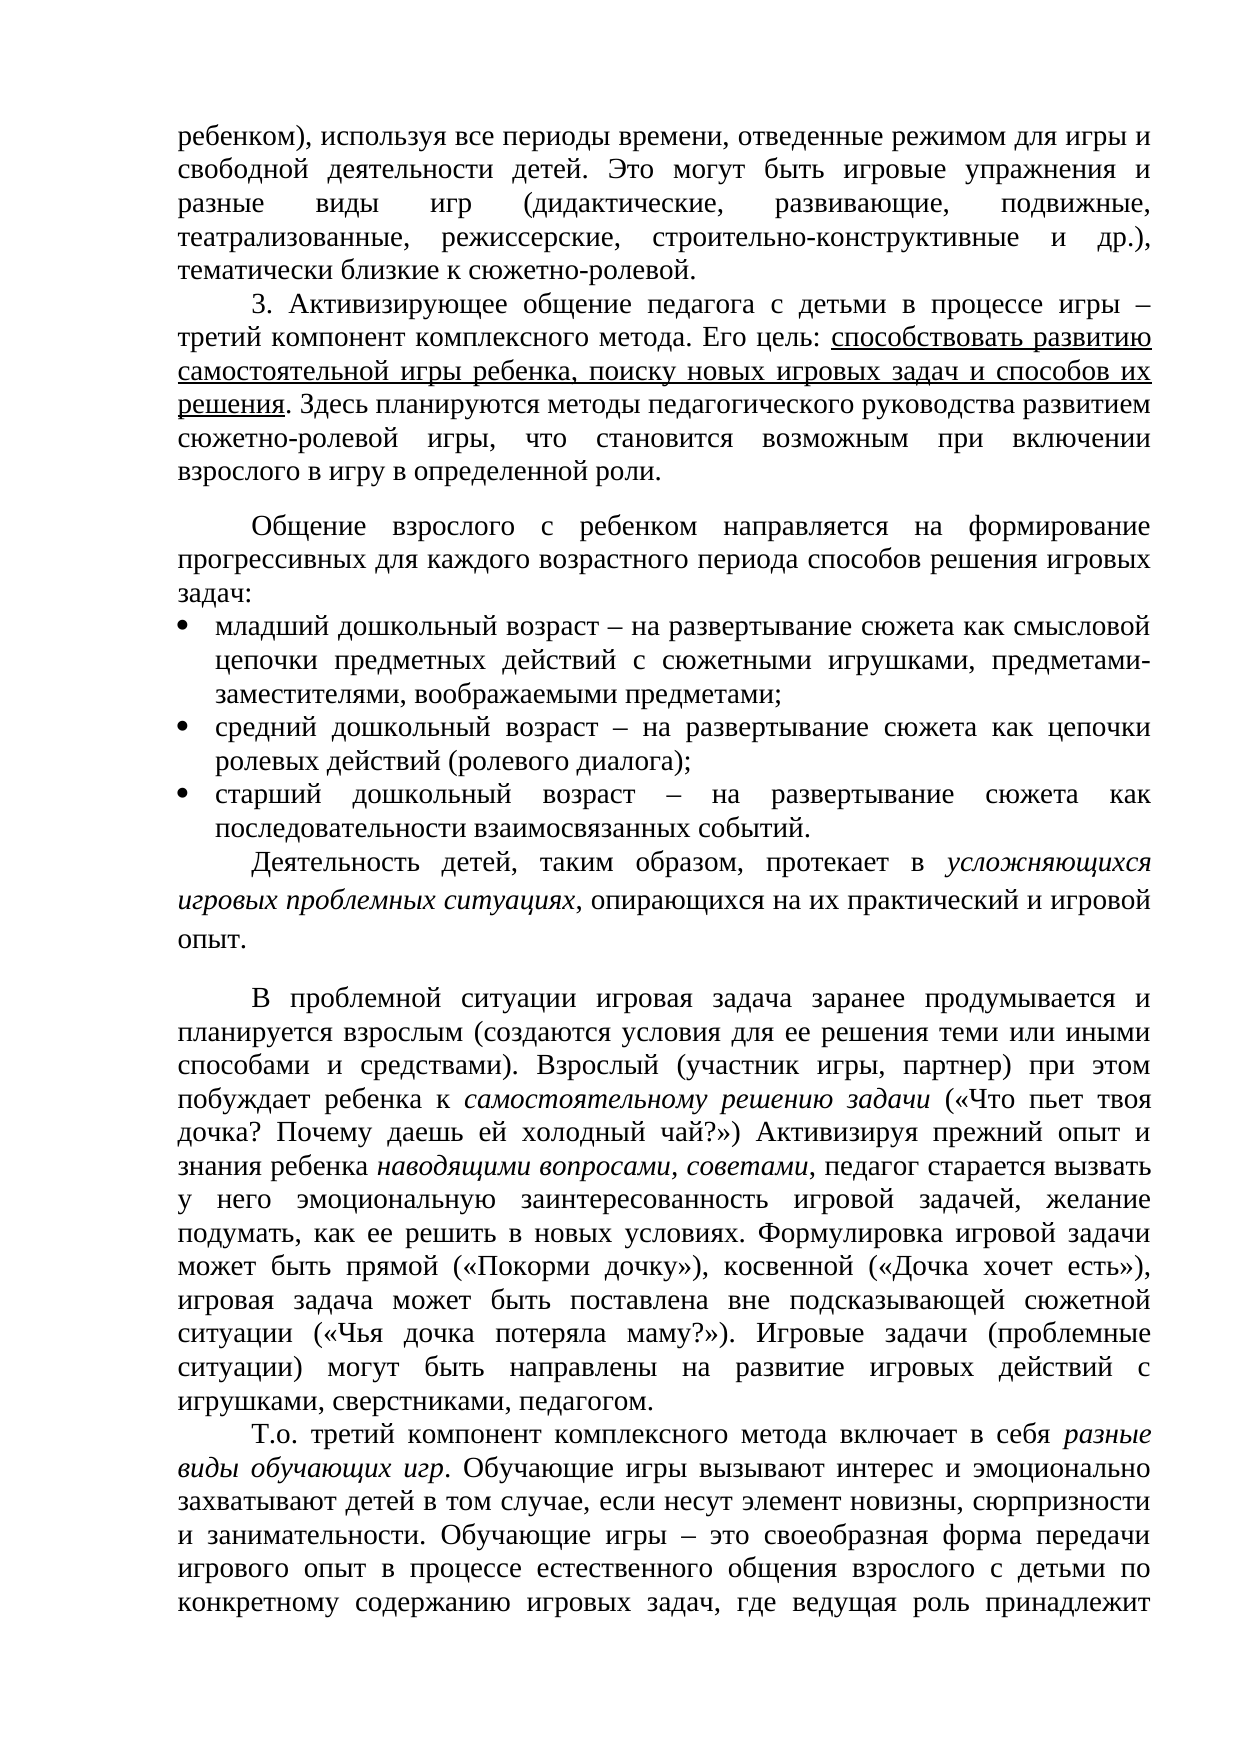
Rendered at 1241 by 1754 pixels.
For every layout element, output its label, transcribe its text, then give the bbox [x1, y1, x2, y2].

list младший дошкольный возраст – на развертывание сюжета как смысловой цепочки предметных действий с сюжетными игрушками, предметами-заместителями, воображаемыми предметами; [177, 608, 1152, 709]
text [177, 1416, 1152, 1617]
text В проблемной ситуации игровая задача заранее продумывается и планируется взрослым (создаются условия для ее решения теми или иными способами и средствами). Взрослый (участник игры, партнер) при этом побуждает ребенка к самостоятельному решению задачи («Что пьет твоя дочка? Почему даешь ей холодный чай?») Активизируя прежний опыт и знания ребенка наводящими вопросами, советами, педагог старается вызвать у него эмоциональную заинтересованность игровой задачей, желание подумать, как ее решить в новых условиях. Формулировка игровой задачи может быть прямой («Покорми дочку»), косвенной («Дочка хочет есть»), игровая задача может быть поставлена вне подсказывающей сюжетной ситуации («Чья дочка потеряла маму?»). Игровые задачи (проблемные ситуации) могут быть направлены на развитие игровых действий с игрушками, сверстниками, педагогом. [177, 980, 1152, 1416]
list старший дошкольный возраст – на развертывание сюжета как последовательности взаимосвязанных событий. [177, 776, 1152, 844]
list средний дошкольный возраст – на развертывание сюжета как цепочки ролевых действий (ролевого диалога); [177, 709, 1152, 776]
text Деятельность детей, таким образом, протекает в усложняющихся игровых проблемных ситуациях, опирающихся на их практический и игровой опыт. [177, 844, 1152, 954]
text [177, 118, 1152, 286]
text Общение взрослого с ребенком направляется на формирование прогрессивных для каждого возрастного периода способов решения игровых задач: [177, 508, 1152, 608]
text 3. Активизирующее общение педагога с детьми в процессе игры – третий компонент комплексного метода. Его цель: способствовать развитию самостоятельной игры ребенка, поиску новых игровых задач и способов их решения. Здесь планируются методы педагогического руководства развитием сюжетно-ролевой игры, что становится возможным при включении взрослого в игру в определенной роли. [177, 286, 1152, 382]
text 3. Активизирующее общение педагога с детьми в процессе игры – третий компонент комплексного метода. Его цель: способствовать развитию самостоятельной игры ребенка, поиску новых игровых задач и способов их решения. Здесь планируются методы педагогического руководства развитием сюжетно-ролевой игры, что становится возможным при включении взрослого в игру в определенной роли. [177, 383, 1152, 487]
